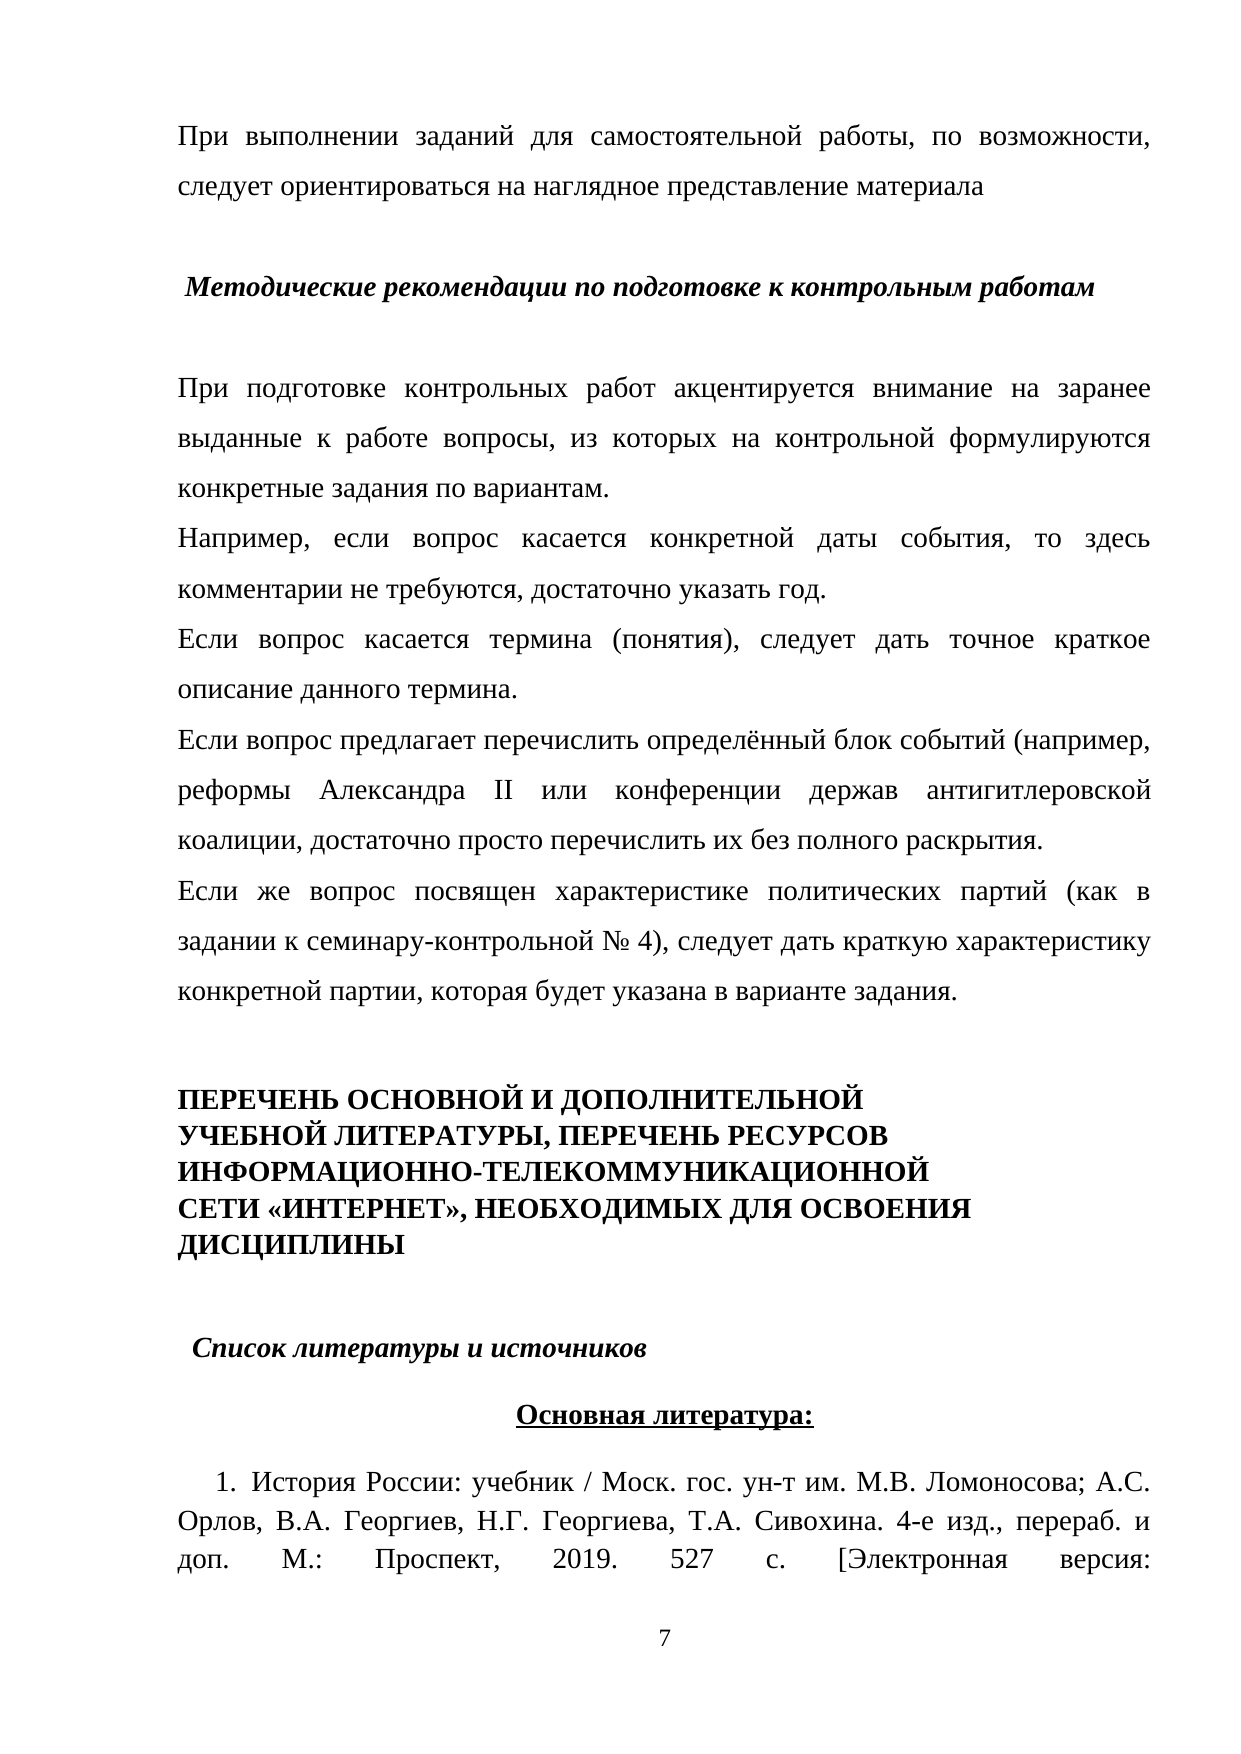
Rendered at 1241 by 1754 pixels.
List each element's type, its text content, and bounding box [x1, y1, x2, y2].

text Основная литература: [177, 1397, 1152, 1431]
text Если же вопрос посвящен характеристике политических партий (как в задании к семинару-контрольной № 4), следует дать краткую характеристику конкретной партии, которая будет указана в варианте задания. [177, 873, 1152, 1007]
text Если вопрос предлагает перечислить определённый блок событий (например, реформы Александра II или конференции держав антигитлеровской коалиции, достаточно просто перечислить их без полного раскрытия. [177, 722, 1152, 856]
text Список литературы и источников [177, 1330, 1152, 1364]
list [177, 1464, 1152, 1575]
text Если вопрос касается термина (понятия), следует дать точное краткое описание данного термина. [177, 621, 1152, 705]
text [177, 118, 1152, 202]
text При подготовке контрольных работ акцентируется внимание на заранее выданные к работе вопросы, из которых на контрольной формулируются конкретные задания по вариантам. [177, 370, 1152, 504]
text Методические рекомендации по подготовке к контрольным работам [177, 269, 1152, 303]
text Например, если вопрос касается конкретной даты события, то здесь комментарии не требуются, достаточно указать год. [177, 521, 1152, 604]
text ПЕРЕЧЕНЬ ОСНОВНОЙ И ДОПОЛНИТЕЛЬНОЙ УЧЕБНОЙ ЛИТЕРАТУРЫ, ПЕРЕЧЕНЬ РЕСУРСОВ ИНФОРМАЦИОННО-ТЕЛЕКОММУНИКАЦИОННОЙ СЕТИ «ИНТЕРНЕТ», НЕОБХОДИМЫХ ДЛЯ ОСВОЕНИЯ ДИСЦИПЛИНЫ [177, 1082, 1014, 1260]
